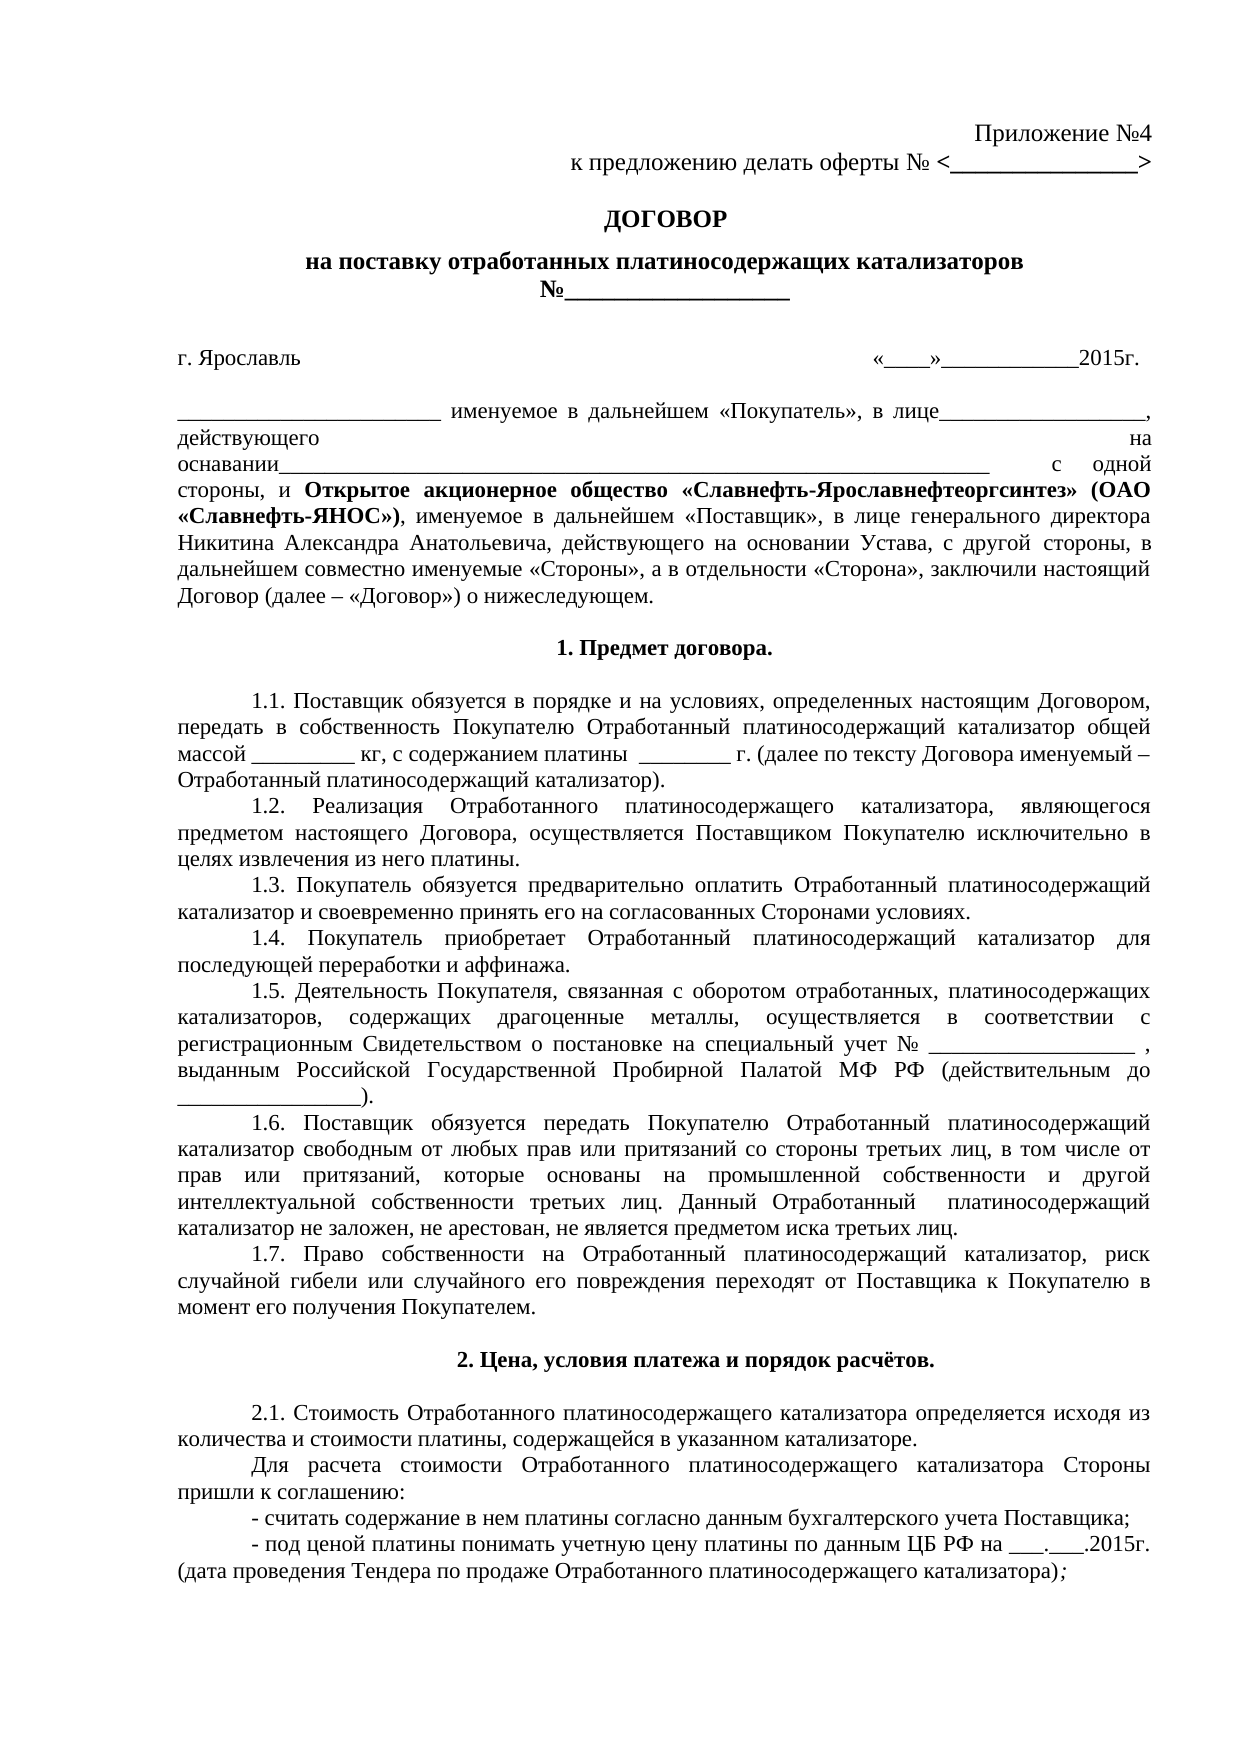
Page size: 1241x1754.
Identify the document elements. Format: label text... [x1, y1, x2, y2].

text 2. Цена, условия платежа и порядок расчётов. [240, 1346, 1152, 1372]
text 2.1. Стоимость Отработанного платиносодержащего катализатора определяется исходя из количества и стоимости платины, содержащейся в указанном катализаторе. [177, 1399, 1152, 1451]
text 1.3. Покупатель обязуется предварительно оплатить Отработанный платиносодержащий катализатор и своевременно принять его на согласованных Сторонами условиях. [177, 872, 1152, 924]
text 1.6. Поставщик обязуется передать Покупателю Отработанный платиносодержащий катализатор свободным от любых прав или притязаний со стороны третьих лиц, в том числе от прав или притязаний, которые основаны на промышленной собственности и другой интеллектуальной собственности третьих лиц. Данный Отработанный платиносодержащий катализатор не заложен, не арестован, не является предметом иска третьих лиц. [177, 1109, 1152, 1241]
text 1.4. Покупатель приобретает Отработанный платиносодержащий катализатор для последующей переработки и аффинажа. [177, 924, 1152, 977]
title на поставку отработанных платиносодержащих катализаторов №__________________ [177, 246, 1152, 303]
text к предложению делать оферты № <_______________> [177, 147, 1152, 176]
text 1.5. Деятельность Покупателя, связанная с оборотом отработанных, платиносодержащих катализаторов, содержащих драгоценные металлы, осуществляется в соответствии с регистрационным Свидетельством о постановке на специальный учет № __________________ , выданным Российской Государственной Пробирной Палатой МФ РФ (действительным до ________________). [177, 977, 1152, 1109]
text 1. Предмет договора. [177, 634, 1152, 661]
text г. Ярославль «____»____________2015г. [177, 344, 1152, 371]
text Для расчета стоимости Отработанного платиносодержащего катализатора Стороны пришли к соглашению: [177, 1451, 1152, 1504]
text Договор [177, 204, 1154, 233]
text Приложение №4 [177, 118, 1152, 147]
text - считать содержание в нем платины согласно данным бухгалтерского учета Поставщика; [177, 1504, 1152, 1530]
text 1.7. Право собственности на Отработанный платиносодержащий катализатор, риск случайной гибели или случайного его повреждения переходят от Поставщика к Покупателю в момент его получения Покупателем. [177, 1241, 1152, 1319]
text - под ценой платины понимать учетную цену платины по данным ЦБ РФ на ___.___.2015г. (дата проведения Тендера по продаже Отработанного платиносодержащего катализатора); [177, 1530, 1152, 1583]
text _______________________ именуемое в дальнейшем «Покупатель», в лице__________________, действующего на оснавании______________________________________________________________ с одной стороны, и Открытое акционерное общество «Славнефть-Ярославнефтеоргсинтез» (ОАО «Славнефть-ЯНОС»), именуемое в дальнейшем «Поставщик», в лице генерального директора Никитина Александра Анатольевича, действующего на основании Устава, с другой стороны, в дальнейшем совместно именуемые «Стороны», а в отдельности «Сторона», заключили настоящий Договор (далее – «Договор») о нижеследующем. [177, 397, 1152, 608]
text 1.1. Поставщик обязуется в порядке и на условиях, определенных настоящим Договором, передать в собственность Покупателю Отработанный платиносодержащий катализатор общей массой _________ кг, с содержанием платины ________ г. (далее по тексту Договора именуемый – Отработанный платиносодержащий катализатор). [177, 687, 1152, 792]
text 1.2. Реализация Отработанного платиносодержащего катализатора, являющегося предметом настоящего Договора, осуществляется Поставщиком Покупателю исключительно в целях извлечения из него платины. [177, 792, 1152, 872]
